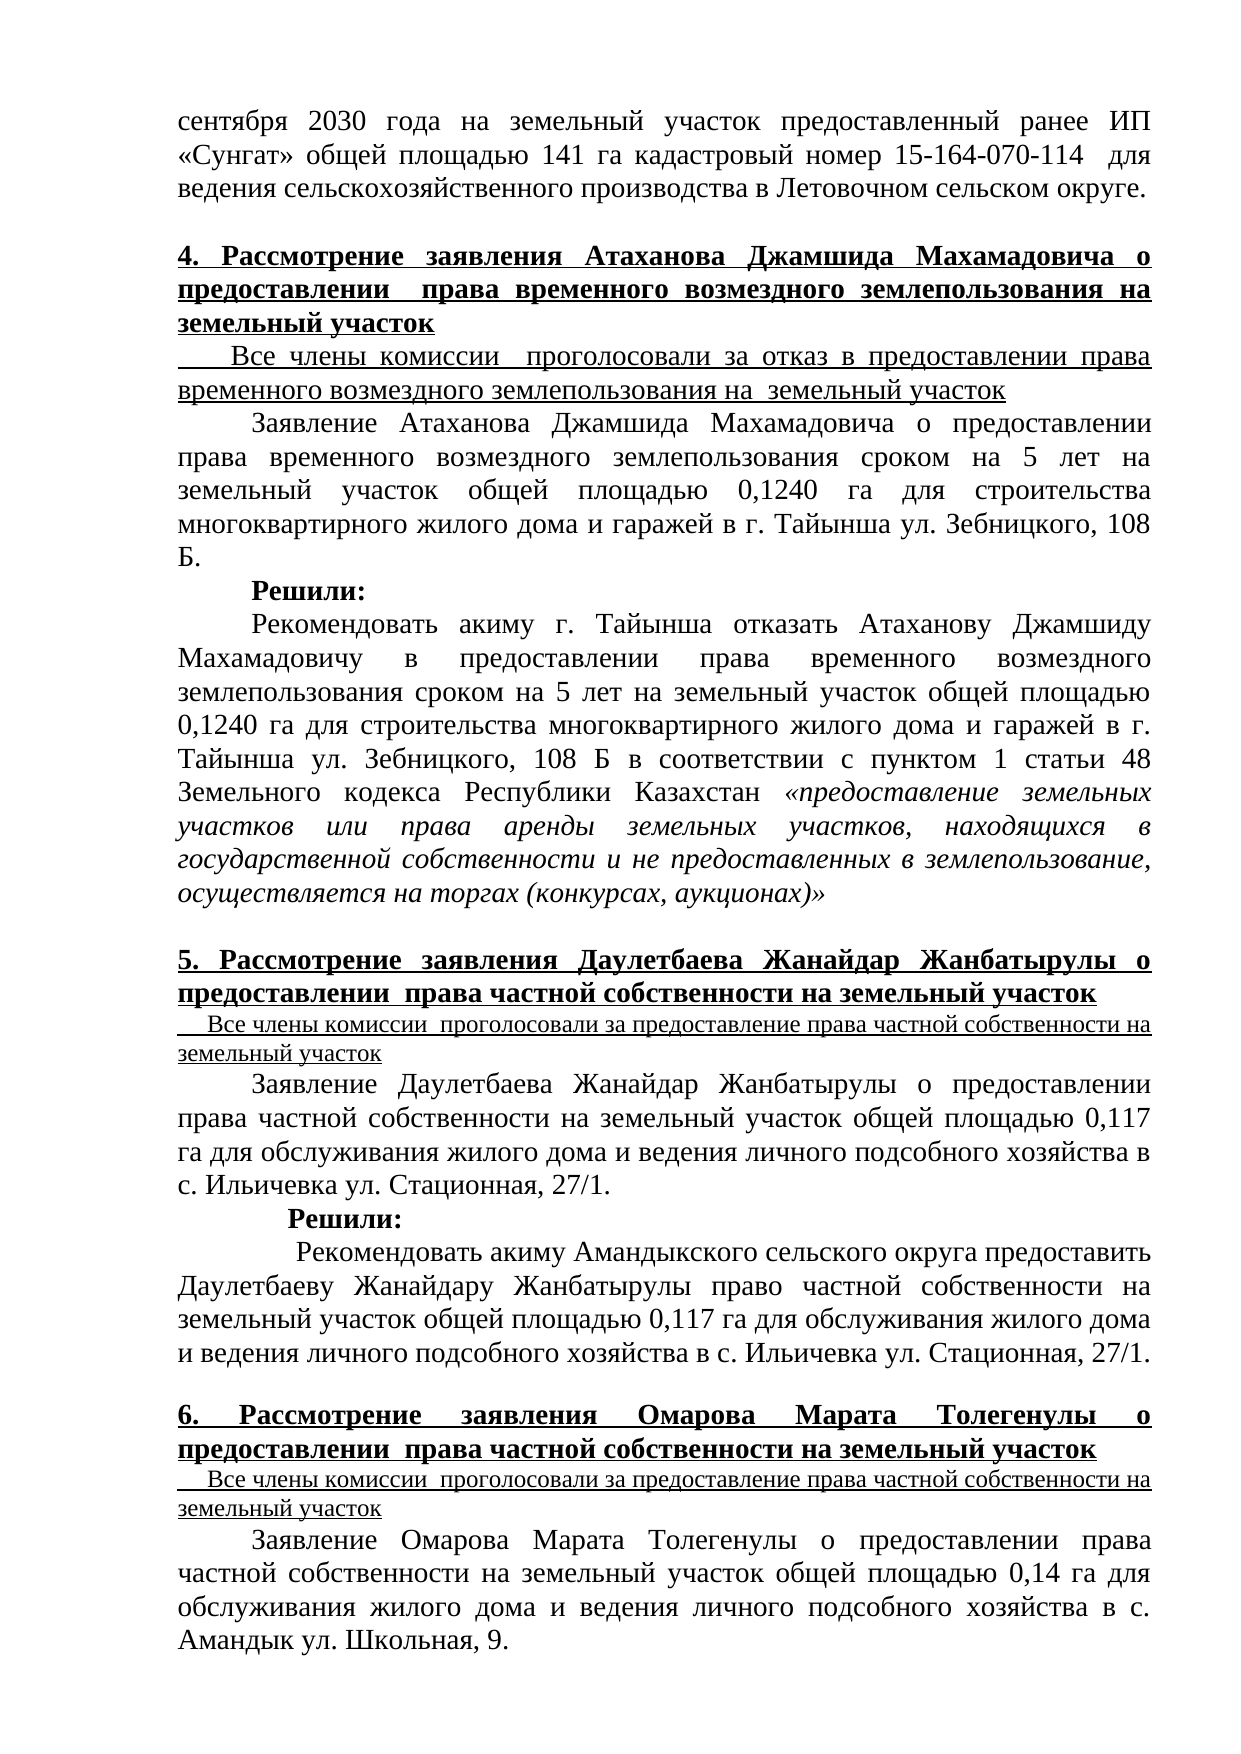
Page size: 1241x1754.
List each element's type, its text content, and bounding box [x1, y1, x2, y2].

text Все члены комиссии проголосовали за отказ в предоставлении права временного возмездного землепользования на земельный участок [177, 368, 1152, 405]
text Все члены комиссии проголосовали за предоставление права частной собственности на земельный участок [177, 1491, 1152, 1522]
text 4. Рассмотрение заявления Атаханова Джамшида Махамадовича о предоставлении права временного возмездного землепользования на земельный участок [177, 238, 1152, 267]
text 6. Рассмотрение заявления Омарова Марата Толегенулы о предоставлении права частной собственности на земельный участок [177, 1427, 1152, 1464]
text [177, 103, 1152, 204]
text 4. Рассмотрение заявления Атаханова Джамшида Махамадовича о предоставлении права временного возмездного землепользования на земельный участок [177, 268, 1152, 300]
text Рекомендовать акиму Амандыкского сельского округа предоставить Даулетбаеву Жанайдару Жанбатырулы право частной собственности на земельный участок общей площадью 0,117 га для обслуживания жилого дома и ведения личного подсобного хозяйства в с. Ильичевка ул. Стационная, 27/1. [177, 1234, 1152, 1368]
text Заявление Омарова Марата Толегенулы о предоставлении права частной собственности на земельный участок общей площадью 0,14 га для обслуживания жилого дома и ведения личного подсобного хозяйства в с. Амандык ул. Школьная, 9. [177, 1522, 1152, 1656]
text Рекомендовать акиму г. Тайынша отказать Атаханову Джамшиду Махамадовичу в предоставлении права временного возмездного землепользования сроком на 5 лет на земельный участок общей площадью 0,1240 га для строительства многоквартирного жилого дома и гаражей в г. Тайынша ул. Зебницкого, 108 Б в соответствии с пунктом 1 статьи 48 Земельного кодекса Республики Казахстан «предоставление земельных участков или права аренды земельных участков, находящихся в государственной собственности и не предоставленных в землепользование, осуществляется на торгах (конкурсах, аукционах)» [177, 607, 1152, 908]
text 5. Рассмотрение заявления Даулетбаева Жанайдар Жанбатырулы о предоставлении права частной собственности на земельный участок [177, 942, 1152, 971]
text Все члены комиссии проголосовали за предоставление права частной собственности на земельный участок [177, 1009, 1152, 1034]
text 4. Рассмотрение заявления Атаханова Джамшида Махамадовича о предоставлении права временного возмездного землепользования на земельный участок [177, 301, 1152, 338]
text 6. Рассмотрение заявления Омарова Марата Толегенулы о предоставлении права частной собственности на земельный участок [177, 1397, 1152, 1426]
text Решили: [177, 1201, 1152, 1234]
text Решили: [177, 573, 1152, 607]
text Все члены комиссии проголосовали за отказ в предоставлении права временного возмездного землепользования на земельный участок [177, 338, 1152, 367]
text 5. Рассмотрение заявления Даулетбаева Жанайдар Жанбатырулы о предоставлении права частной собственности на земельный участок [177, 972, 1152, 1009]
text Заявление Атаханова Джамшида Махамадовича о предоставлении права временного возмездного землепользования сроком на 5 лет на земельный участок общей площадью 0,1240 га для строительства многоквартирного жилого дома и гаражей в г. Тайынша ул. Зебницкого, 108 Б. [177, 405, 1152, 573]
text Заявление Даулетбаева Жанайдар Жанбатырулы о предоставлении права частной собственности на земельный участок общей площадью 0,117 га для обслуживания жилого дома и ведения личного подсобного хозяйства в с. Ильичевка ул. Стационная, 27/1. [177, 1067, 1152, 1201]
text Все члены комиссии проголосовали за предоставление права частной собственности на земельный участок [177, 1464, 1152, 1489]
text Все члены комиссии проголосовали за предоставление права частной собственности на земельный участок [177, 1036, 1152, 1067]
